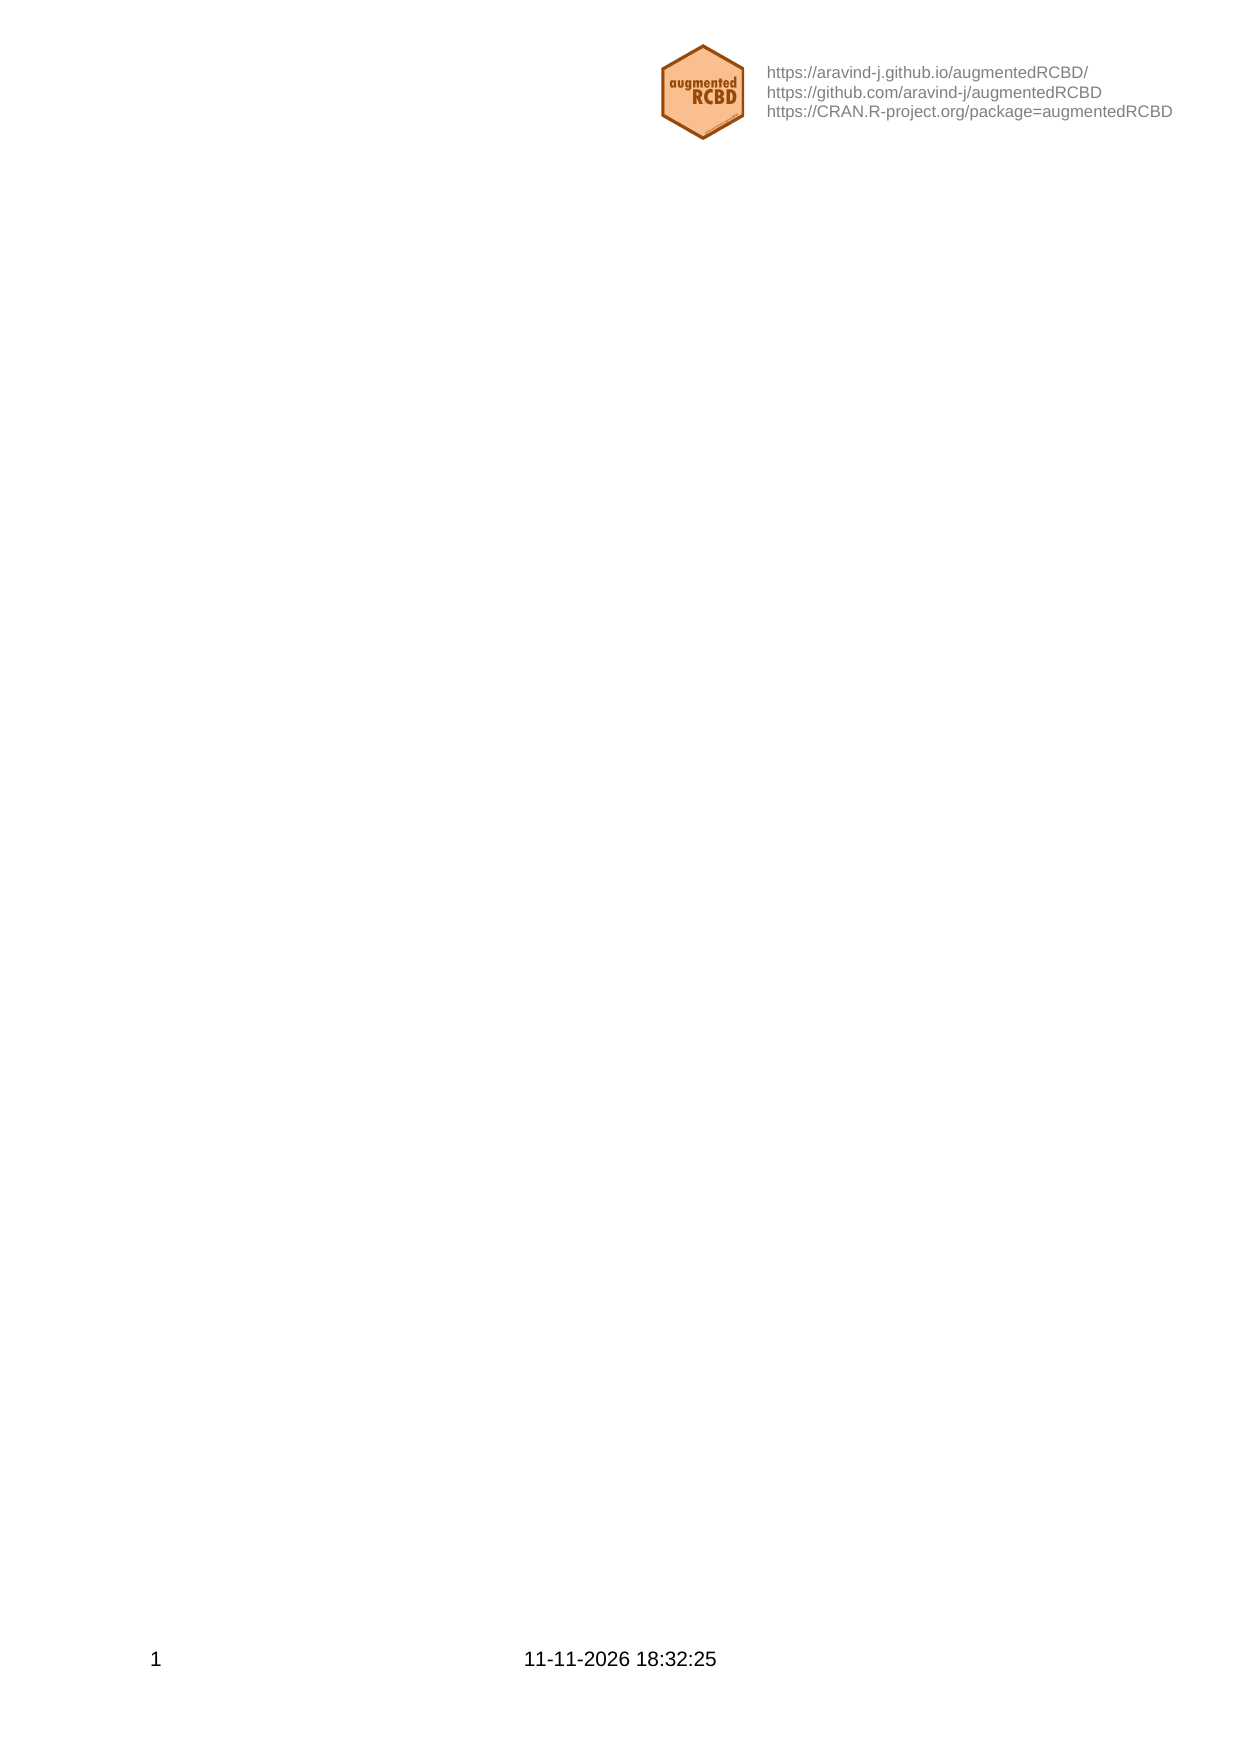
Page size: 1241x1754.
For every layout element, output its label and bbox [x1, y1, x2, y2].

picture [661, 44, 745, 140]
